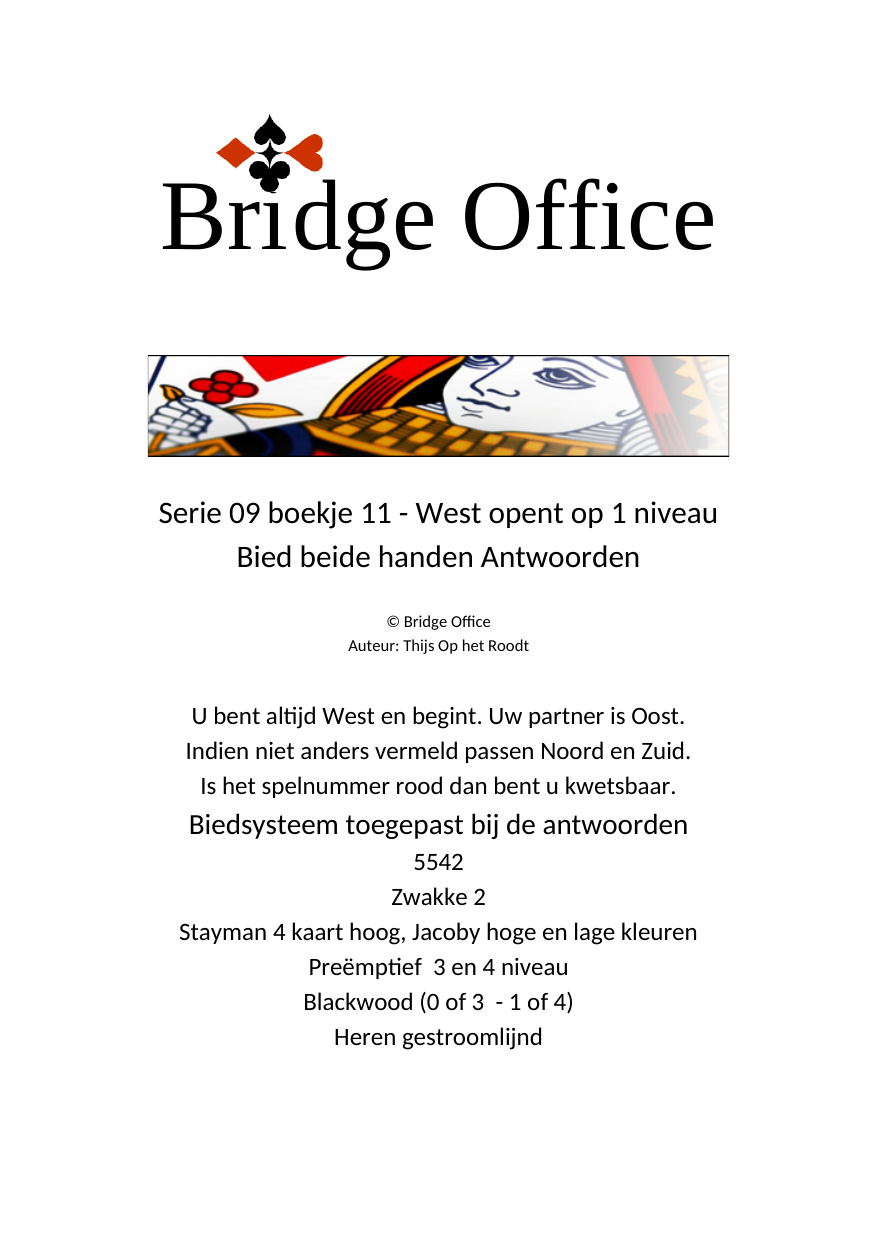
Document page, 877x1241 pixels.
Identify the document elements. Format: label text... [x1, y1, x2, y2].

text Auteur: Thijs Op het Roodt U bent altijd West en begint. Uw partner is Oost. Indien niet anders vermeld passen Noord en Zuid. Is het spelnummer rood dan bent u kwetsbaar. Biedsysteem toegepast bij de antwoorden 5542 Zwakke 2 [148, 635, 729, 912]
picture [147, 355, 730, 457]
text Preëmptief 3 en 4 niveau [148, 951, 729, 982]
text Blackwood (0 of 3 - 1 of 4) Heren gestroomlijnd [148, 986, 729, 1052]
picture [215, 113, 323, 192]
text © Bridge Office [148, 611, 729, 632]
text Serie 09 boekje 11 - West opent op 1 niveau Bied beide handen Antwoorden [148, 493, 729, 607]
text Stayman 4 kaart hoog, Jacoby hoge en lage kleuren [148, 916, 729, 947]
